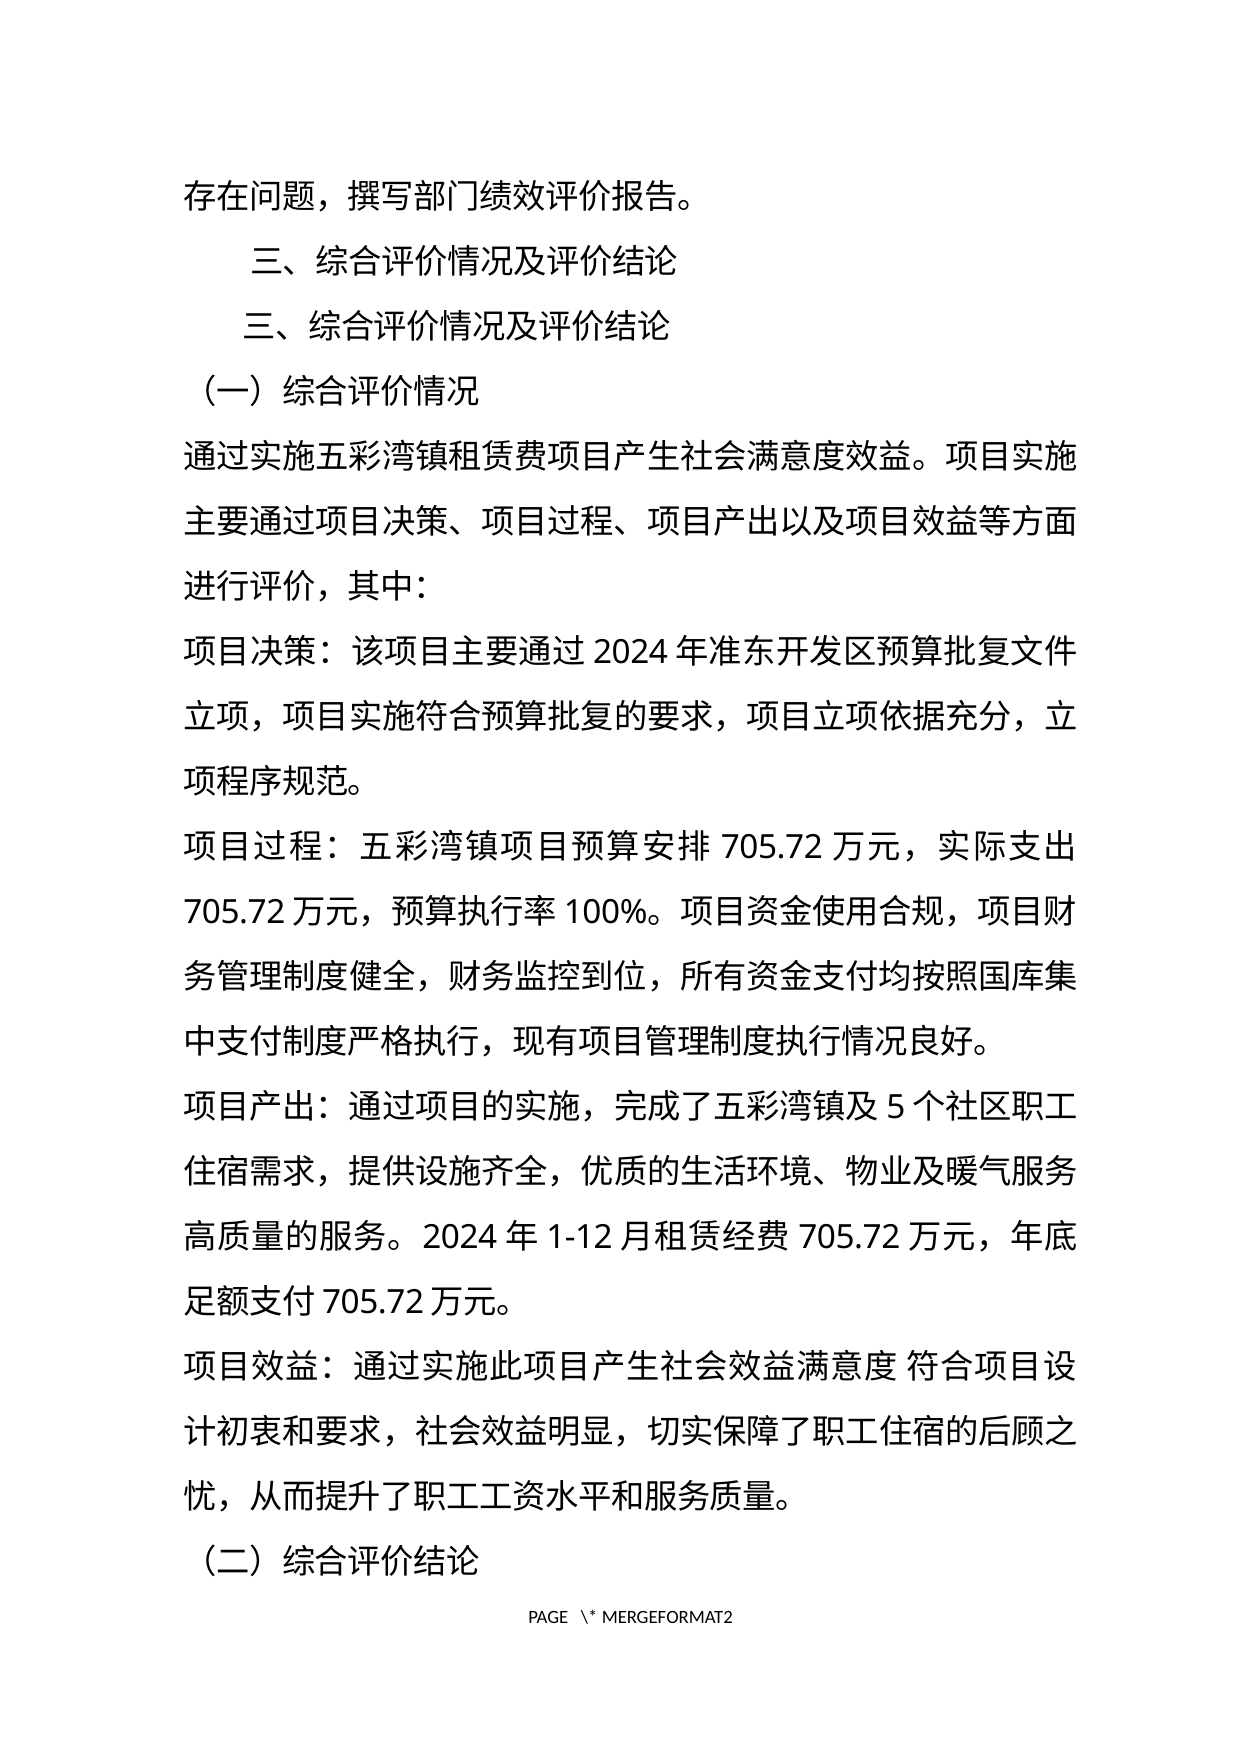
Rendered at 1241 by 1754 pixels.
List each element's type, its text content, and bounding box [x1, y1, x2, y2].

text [183, 162, 1078, 227]
text 三、综合评价情况及评价结论 [183, 227, 1078, 292]
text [183, 292, 1078, 1592]
